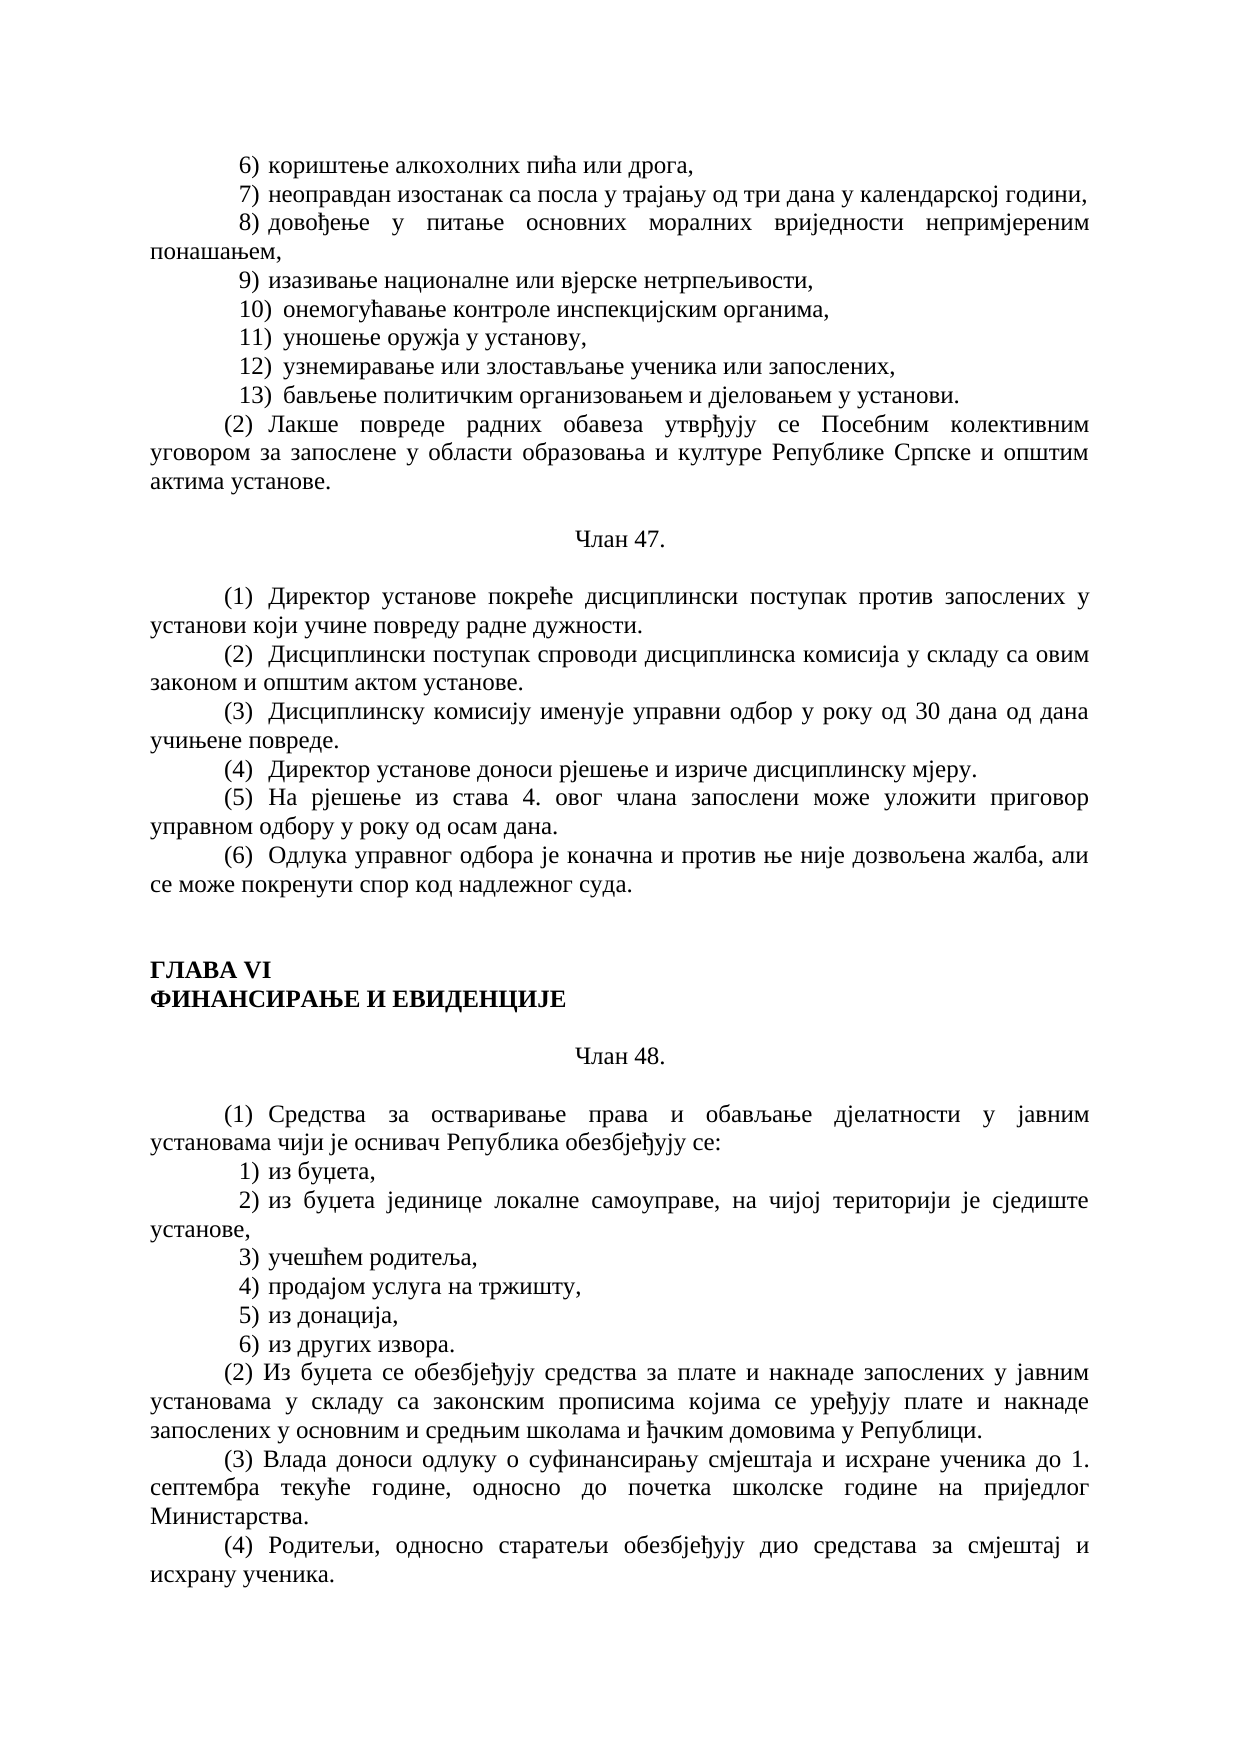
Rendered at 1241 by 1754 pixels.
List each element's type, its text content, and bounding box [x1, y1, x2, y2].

list Лакше повреде радних обавеза утврђују се Посебним колективним уговором за запослене у области образовања и културе Републике Српске и општим актима установе. [150, 409, 1090, 495]
list Члан 47. [150, 524, 1090, 552]
list учешћем родитеља, [150, 1242, 1090, 1271]
list из буџета јединице локалне самоуправе, на чијој територији је сједиште установе, [150, 1185, 1090, 1242]
text (3) Влада доноси одлуку о суфинансирању смјештаја и исхране ученика до 1. септембра текуће године, односно до почетка школске године на приједлог Министарства. [150, 1444, 1090, 1530]
list из донација, [150, 1300, 1090, 1329]
list уношење оружја у установу, [150, 322, 1090, 351]
list Директор установе покреће дисциплински поступак против запослених у установи који учине повреду радне дужности. [150, 581, 1090, 639]
list Члан 48. [150, 1041, 1090, 1070]
list Директор установе доноси рјешење и изриче дисциплинску мјеру. [150, 754, 1090, 782]
list из других извора. [150, 1329, 1090, 1357]
list Дисциплинску комисију именује управни одбор у року од 30 дана од дана учињене повреде. [150, 696, 1090, 754]
list узнемиравање или злостављање ученика или запослених, [150, 351, 1090, 380]
list из буџета, [150, 1156, 1090, 1185]
list онемогућавање контроле инспекцијским органима, [150, 294, 1090, 322]
list Дисциплински поступак спроводи дисциплинска комисија у складу са овим законом и општим актом установе. [150, 639, 1090, 696]
list продајом услуга на тржишту, [150, 1271, 1090, 1300]
list кориштење алкохолних пића или дрога, [150, 150, 1090, 179]
subtitle ГЛАВА VI [150, 955, 1090, 984]
list Одлука управног одбора је коначна и против ње није дозвољена жалба, али се може покренути спор код надлежног суда. [150, 840, 1090, 897]
list На рјешење из става 4. овог члана запослени може уложити приговор управном одбору у року од осам дана. [150, 782, 1090, 840]
text (2) Из буџета се обезбјеђују средства за плате и накнаде запослених у јавним установама у складу са законским прописима којима се уређују плате и накнаде запослених у основним и средњим школама и ђачким домовима у Републици. [150, 1357, 1090, 1444]
list неоправдан изостанак са посла у трајању од три дана у календарској години, [150, 179, 1090, 207]
list Средства за остваривање права и обављање дјелатности у јавним установама чији је оснивач Република обезбјеђују се: [150, 1099, 1090, 1156]
list довођење у питање основних моралних вриједности непримјереним понашањем, [150, 207, 1090, 265]
subtitle ФИНАНСИРАЊЕ И ЕВИДЕНЦИЈЕ [150, 984, 1090, 1012]
list изазивање националне или вјерске нетрпељивости, [150, 265, 1090, 294]
text (4) Родитељи, односно старатељи обезбјеђују дио средстава за смјештај и исхрану ученика. [150, 1530, 1090, 1587]
list бављење политичким организовањем и дјеловањем у установи. [150, 380, 1090, 409]
